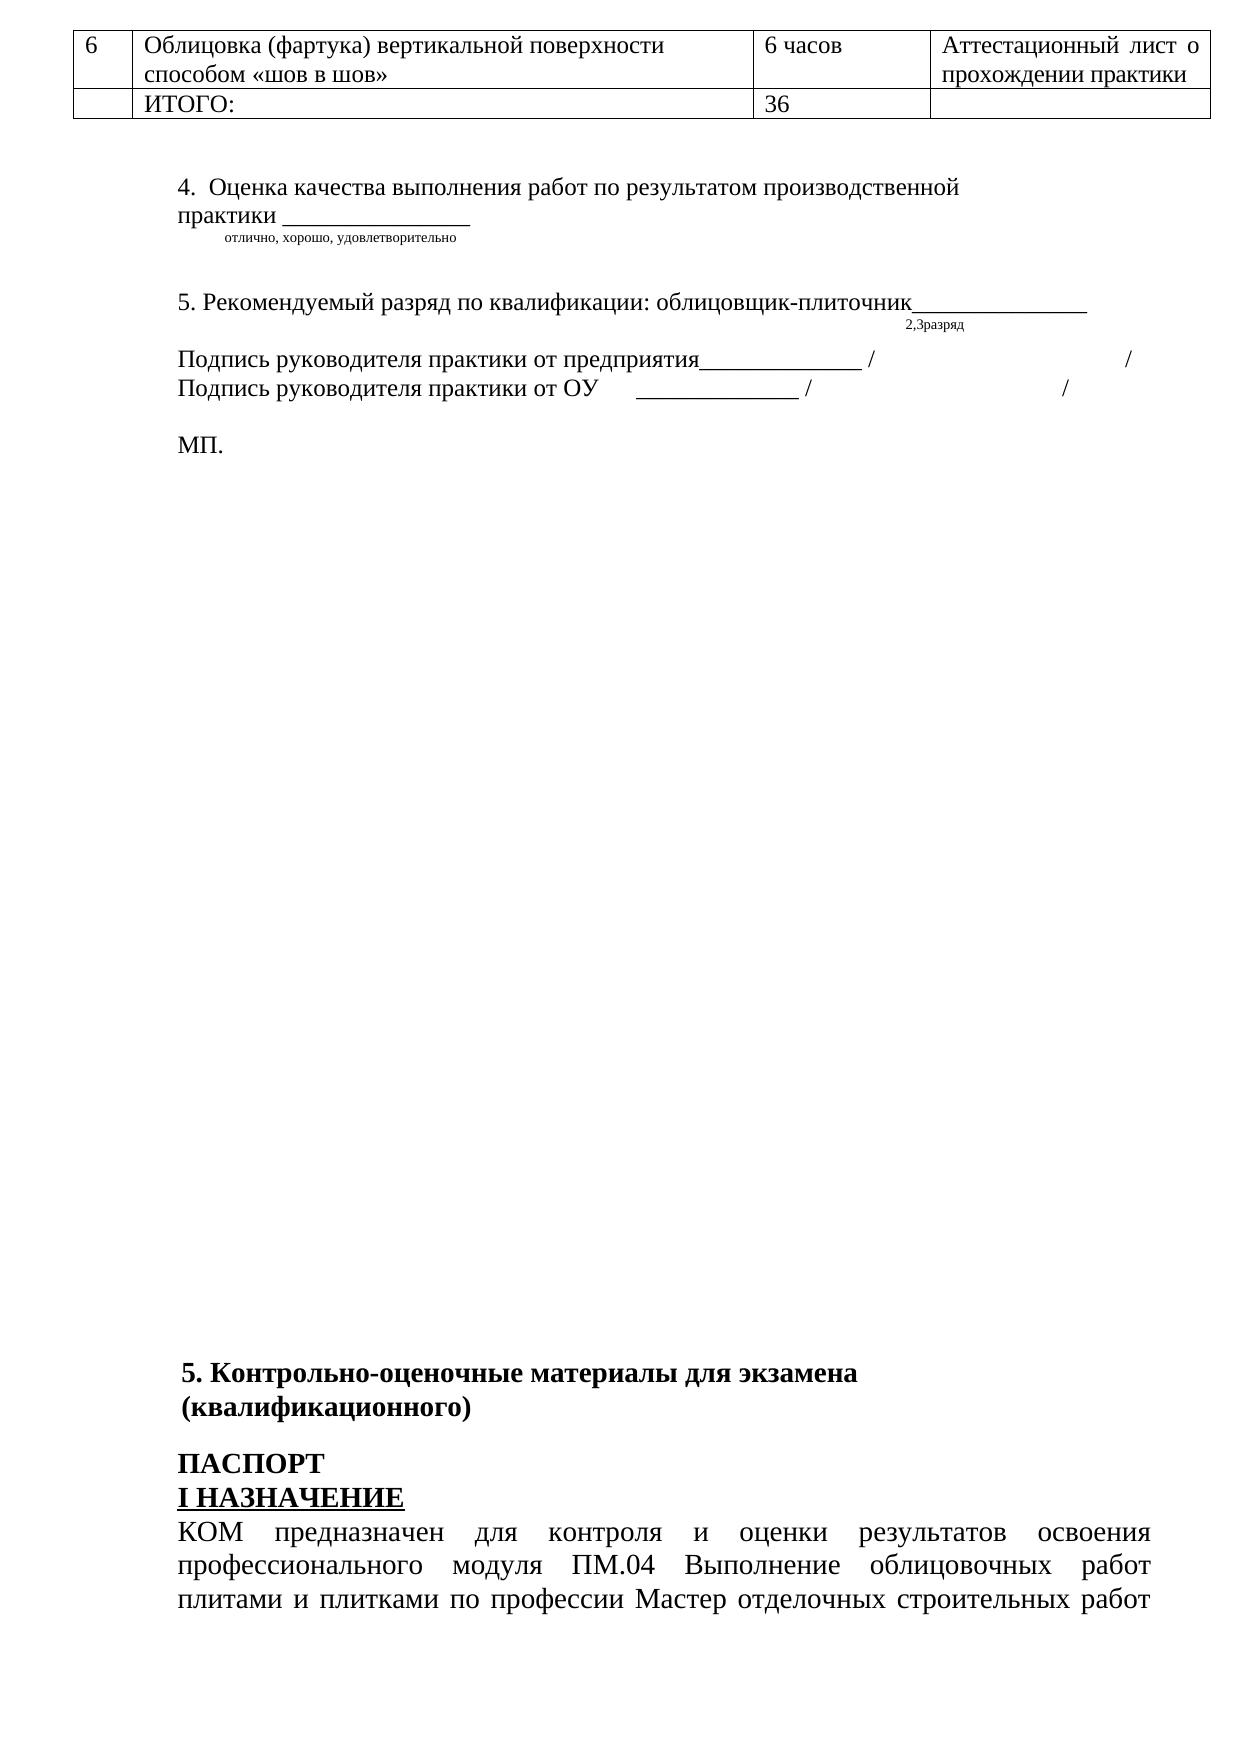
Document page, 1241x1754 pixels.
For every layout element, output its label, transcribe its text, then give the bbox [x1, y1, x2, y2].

table_cell [74, 89, 132, 118]
table_cell 6 часов [754, 31, 930, 88]
text практики _______________ [177, 201, 1152, 229]
text 2,3разряд [177, 316, 1152, 344]
table_cell Облицовка (фартука) вертикальной поверхности способом «шов в шов» [133, 31, 753, 88]
text МП. [177, 431, 1152, 459]
text I НАЗНАЧЕНИЕ [177, 1480, 1152, 1514]
text 4. Оценка качества выполнения работ по результатом производственной [177, 172, 1152, 201]
text ПАСПОРТ [177, 1447, 1152, 1480]
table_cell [931, 31, 1210, 88]
table_cell 36 [754, 89, 930, 118]
text Подпись руководителя практики от ОУ _____________ / / [177, 373, 1152, 402]
text отлично, хорошо, удовлетворительно [177, 229, 1152, 258]
text 5. Рекомендуемый разряд по квалификации: облицовщик-плиточник______________ [177, 287, 1152, 316]
text 5. Контрольно-оценочные материалы для экзамена (квалификационного) [181, 1355, 1152, 1422]
table_cell [931, 89, 1210, 118]
table_cell ИТОГО: [133, 89, 753, 118]
text Подпись руководителя практики от предприятия_____________ / / [177, 344, 1152, 373]
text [177, 1514, 1152, 1614]
table_cell 6 [74, 31, 132, 88]
